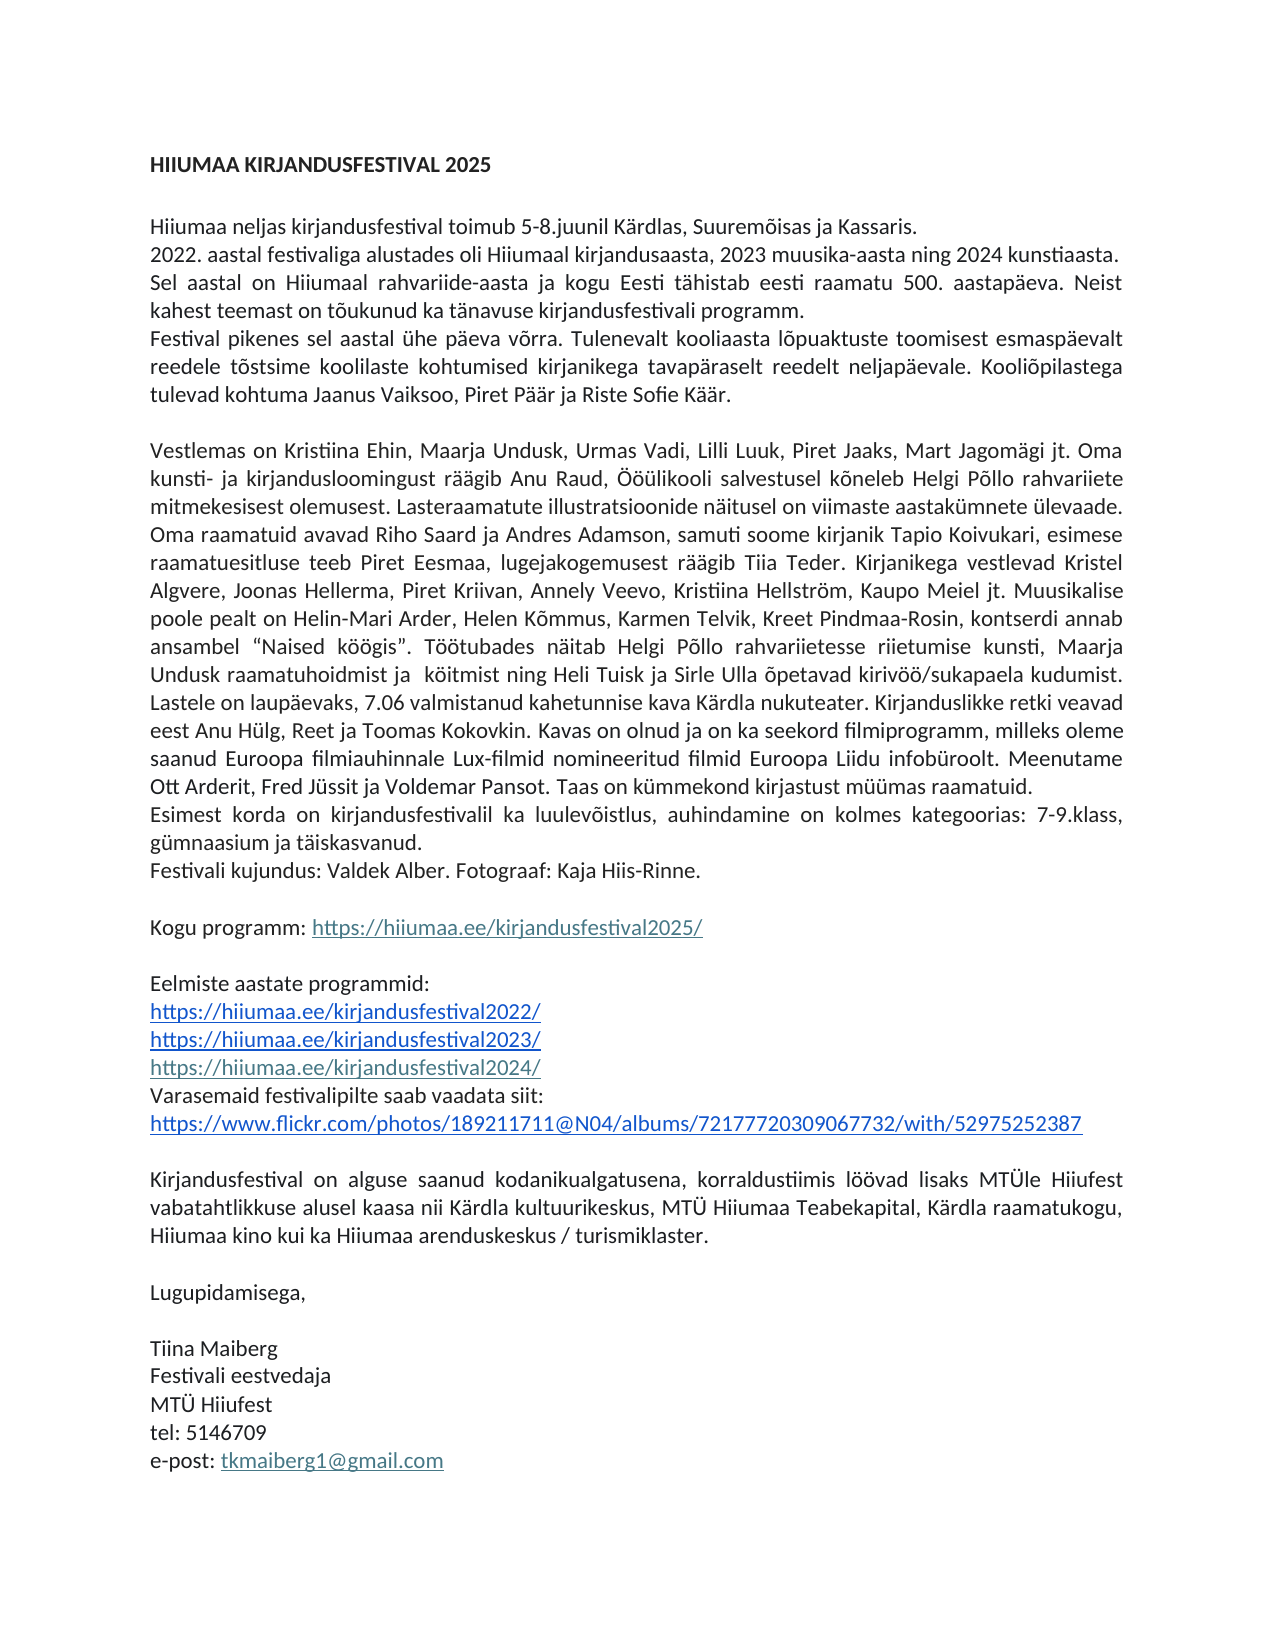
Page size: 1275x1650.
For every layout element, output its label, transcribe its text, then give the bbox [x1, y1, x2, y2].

text Festival pikenes sel aastal ühe päeva võrra. Tulenevalt kooliaasta lõpuaktuste toomisest esmaspäevalt reedele tõstsime koolilaste kohtumised kirjanikega tavapäraselt reedelt neljapäevale. Kooliõpilastega tulevad kohtuma Jaanus Vaiksoo, Piret Päär ja Riste Sofie Käär. [150, 324, 1125, 408]
text HIIUMAA KIRJANDUSFESTIVAL 2025 [150, 150, 1125, 178]
text MTÜ Hiiufest [150, 1390, 1125, 1418]
text Lugupidamisega, [150, 1278, 1125, 1306]
text https://hiiumaa.ee/kirjandusfestival2023/ [150, 1025, 1125, 1053]
text Tiina Maiberg [150, 1334, 1125, 1362]
text Esimest korda on kirjandusfestivalil ka luulevõistlus, auhindamine on kolmes kategoorias: 7-9.klass, gümnaasium ja täiskasvanud. [150, 801, 1125, 857]
text Sel aastal on Hiiumaal rahvariide-aasta ja kogu Eesti tähistab eesti raamatu 500. aastapäeva. Neist kahest teemast on tõukunud ka tänavuse kirjandusfestivali programm. [150, 268, 1125, 324]
text 2022. aastal festivaliga alustades oli Hiiumaal kirjandusaasta, 2023 muusika-aasta ning 2024 kunstiaasta. [150, 240, 1125, 268]
text Eelmiste aastate programmid: [150, 969, 1125, 997]
text Vestlemas on Kristiina Ehin, Maarja Undusk, Urmas Vadi, Lilli Luuk, Piret Jaaks, Mart Jagomägi jt. Oma kunsti- ja kirjandusloomingust räägib Anu Raud, Ööülikooli salvestusel kõneleb Helgi Põllo rahvariiete mitmekesisest olemusest. Lasteraamatute illustratsioonide näitusel on viimaste aastakümnete ülevaade. Oma raamatuid avavad Riho Saard ja Andres Adamson, samuti soome kirjanik Tapio Koivukari, esimese raamatuesitluse teeb Piret Eesmaa, lugejakogemusest räägib Tiia Teder. Kirjanikega vestlevad Kristel Algvere, Joonas Hellerma, Piret Kriivan, Annely Veevo, Kristiina Hellström, Kaupo Meiel jt. Muusikalise poole pealt on Helin-Mari Arder, Helen Kõmmus, Karmen Telvik, Kreet Pindmaa-Rosin, kontserdi annab ansambel “Naised köögis”. Töötubades näitab Helgi Põllo rahvariietesse riietumise kunsti, Maarja Undusk raamatuhoidmist ja köitmist ning Heli Tuisk ja Sirle Ulla õpetavad kirivöö/sukapaela kudumist. Lastele on laupäevaks, 7.06 valmistanud kahetunnise kava Kärdla nukuteater. Kirjanduslikke retki veavad eest Anu Hülg, Reet ja Toomas Kokovkin. Kavas on olnud ja on ka seekord filmiprogramm, milleks oleme saanud Euroopa filmiauhinnale Lux-filmid nomineeritud filmid Euroopa Liidu infobüroolt. Meenutame Ott Arderit, Fred Jüssit ja Voldemar Pansot. Taas on kümmekond kirjastust müümas raamatuid. [150, 436, 1125, 801]
text Kirjandusfestival on alguse saanud kodanikualgatusena, korraldustiimis löövad lisaks MTÜle Hiiufest vabatahtlikkuse alusel kaasa nii Kärdla kultuurikeskus, MTÜ Hiiumaa Teabekapital, Kärdla raamatukogu, Hiiumaa kino kui ka Hiiumaa arenduskeskus / turismiklaster. [150, 1166, 1125, 1249]
text Kogu programm: https://hiiumaa.ee/kirjandusfestival2025/ [150, 913, 1125, 941]
text Varasemaid festivalipilte saab vaadata siit: [150, 1081, 1125, 1109]
text Festivali kujundus: Valdek Alber. Fotograaf: Kaja Hiis-Rinne. [150, 857, 1125, 884]
text Hiiumaa neljas kirjandusfestival toimub 5-8.juunil Kärdlas, Suuremõisas ja Kassaris. [150, 212, 1125, 240]
text https://hiiumaa.ee/kirjandusfestival2022/ [150, 997, 1125, 1025]
text https://www.flickr.com/photos/189211711@N04/albums/72177720309067732/with/52975252387 [150, 1109, 1125, 1137]
text Festivali eestvedaja [150, 1362, 1125, 1390]
text e-post: tkmaiberg1@gmail.com [150, 1446, 1125, 1474]
text https://hiiumaa.ee/kirjandusfestival2024/ [150, 1053, 1125, 1081]
text tel: 5146709 [150, 1418, 1125, 1446]
